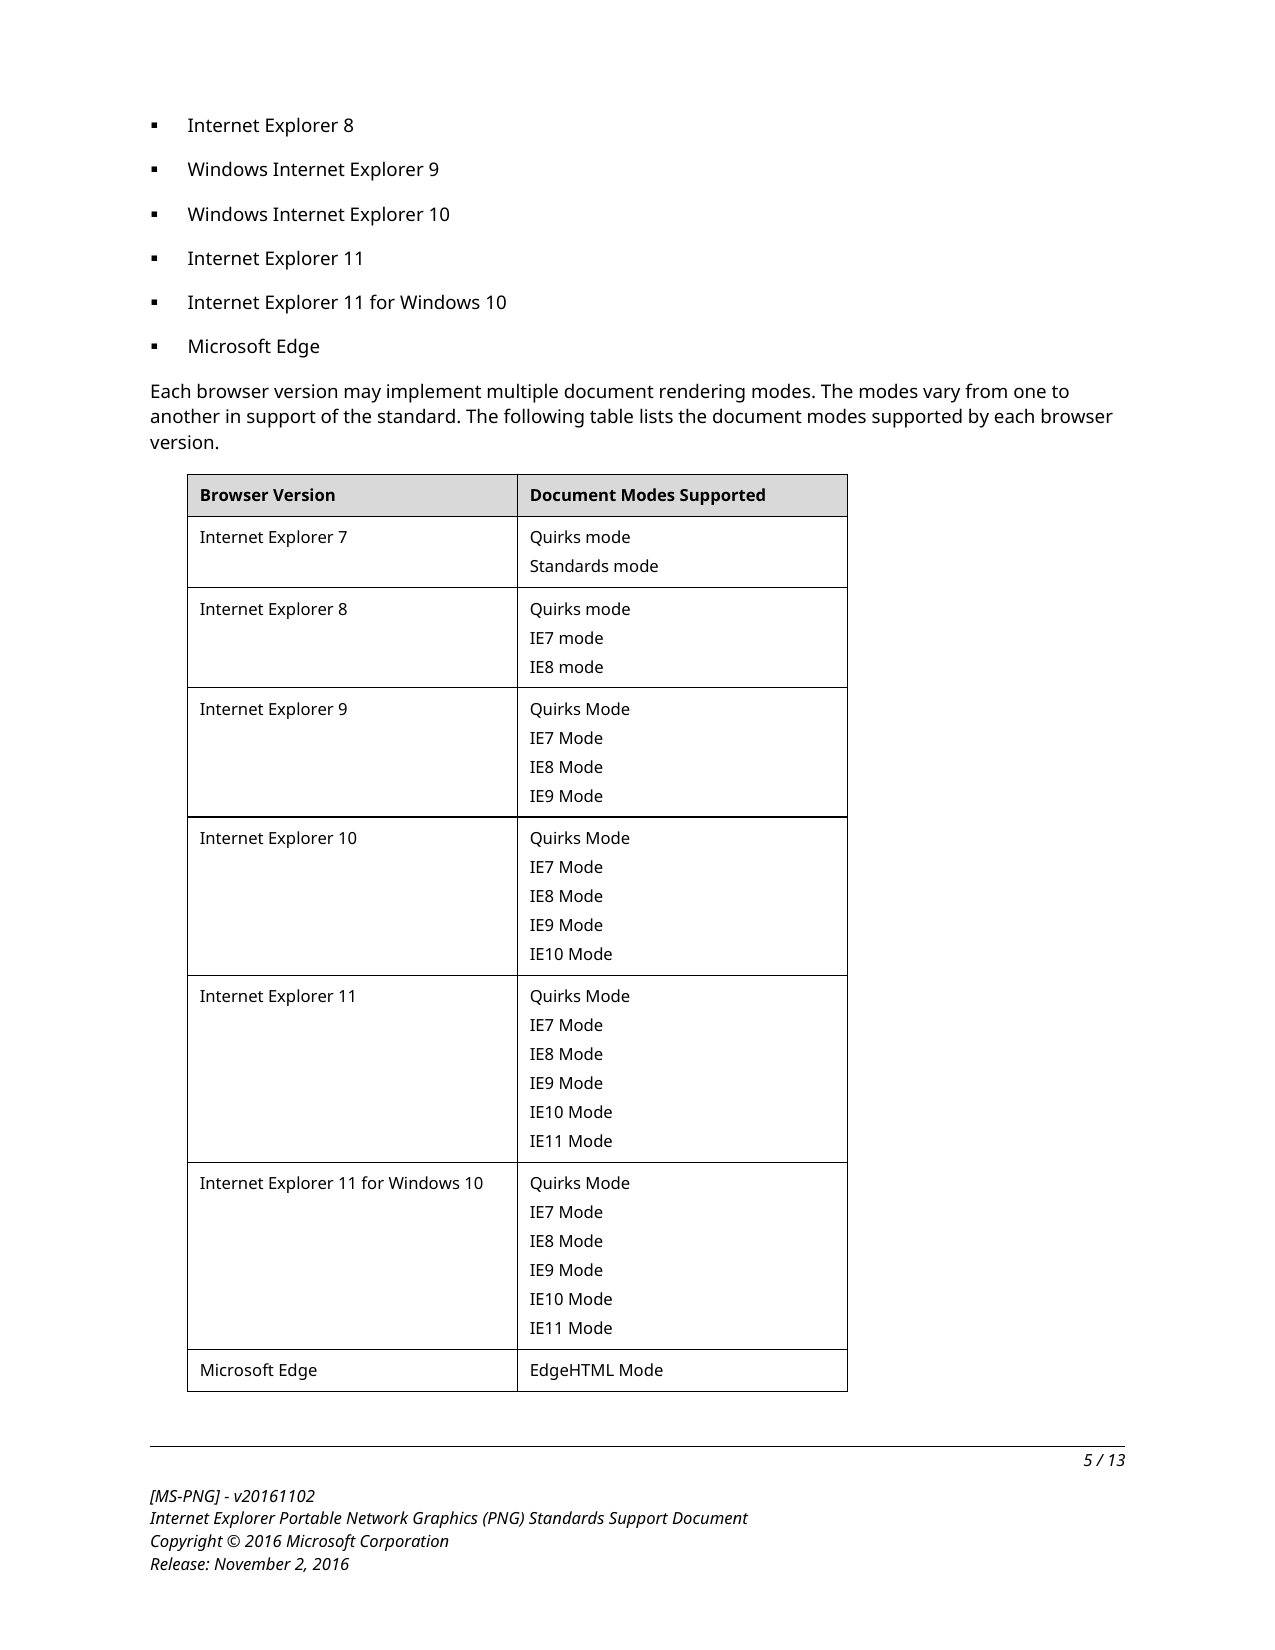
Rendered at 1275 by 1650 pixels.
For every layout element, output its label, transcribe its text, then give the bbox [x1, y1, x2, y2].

table_cell Internet Explorer 11 for Windows 10 [188, 1163, 517, 1349]
table_cell Internet Explorer 8 [188, 588, 517, 687]
table_cell Quirks Mode IE7 Mode IE8 Mode IE9 Mode IE10 Mode IE11 Mode [518, 1163, 847, 1349]
table_cell Internet Explorer 9 [188, 688, 517, 816]
table_cell Quirks mode Standards mode [518, 517, 847, 587]
table_cell Quirks Mode IE7 Mode IE8 Mode IE9 Mode [518, 688, 847, 816]
table_cell Quirks Mode IE7 Mode IE8 Mode IE9 Mode IE10 Mode IE11 Mode [518, 976, 847, 1162]
table_cell Quirks Mode IE7 Mode IE8 Mode IE9 Mode IE10 Mode [518, 818, 847, 974]
table_header Document Modes Supported [518, 475, 847, 516]
table_cell Internet Explorer 10 [188, 818, 517, 974]
table_cell Quirks mode IE7 mode IE8 mode [518, 588, 847, 687]
text Each browser version may implement multiple document rendering modes. The modes vary from one to another in support of the standard. The following table lists the document modes supported by each browser version. [150, 378, 1125, 455]
table_cell Microsoft Edge [188, 1350, 517, 1391]
table_cell Internet Explorer 11 [188, 976, 517, 1162]
list Microsoft Edge [150, 334, 1125, 359]
table_header Browser Version [188, 475, 517, 516]
list Internet Explorer 8 [150, 112, 1125, 138]
list Internet Explorer 11 for Windows 10 [150, 289, 1125, 315]
list Windows Internet Explorer 9 [150, 157, 1125, 182]
list Windows Internet Explorer 10 [150, 201, 1125, 227]
table_cell EdgeHTML Mode [518, 1350, 847, 1391]
list Internet Explorer 11 [150, 245, 1125, 271]
table_cell Internet Explorer 7 [188, 517, 517, 587]
